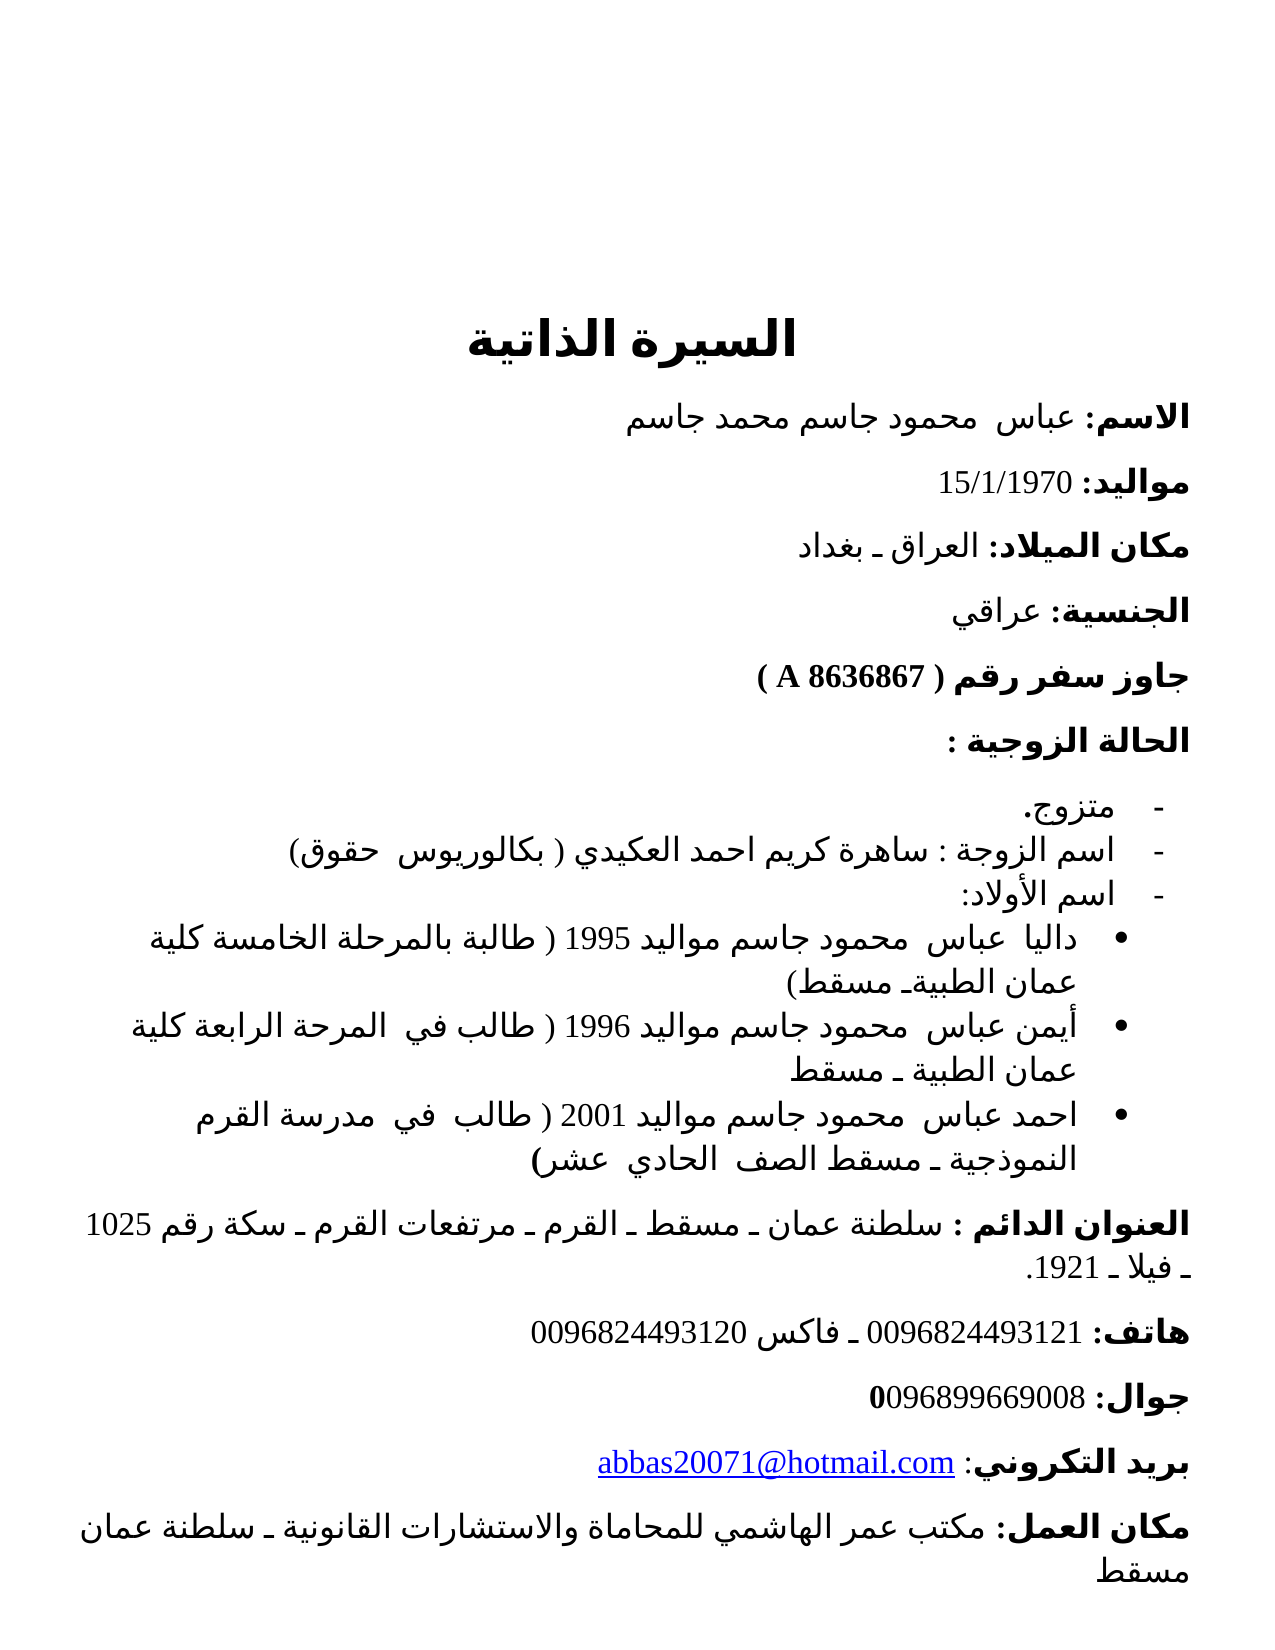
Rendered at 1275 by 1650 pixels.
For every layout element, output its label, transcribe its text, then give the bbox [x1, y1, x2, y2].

text الجنسية: عراقي [75, 592, 1191, 630]
text العنوان الدائم : سلطنة عمان ـ مسقط ـ القرم ـ مرتفعات القرم ـ سكة رقم 1025 ـ فيلا ـ 1921. [75, 1204, 1191, 1286]
text الاسم: عباس محمود جاسم محمد جاسم [75, 397, 1191, 435]
list داليا عباس محمود جاسم مواليد 1995 ( طالبة بالمرحلة الخامسة كلية عمان الطبيةـ مسقط) [75, 918, 1116, 1001]
text مكان الميلاد: العراق ـ بغداد [75, 527, 1191, 565]
list متزوج. [75, 786, 1153, 825]
list اسم الأولاد: [75, 874, 1153, 913]
text السيرة الذاتية [75, 310, 1191, 368]
text جاوز سفر رقم ( 8636867 A ) [75, 657, 1191, 695]
list احمد عباس محمود جاسم مواليد 2001 ( طالب في مدرسة القرم النموذجية ـ مسقط الصف الحادي عشر) [75, 1095, 1116, 1177]
text بريد التكروني: abbas20071@hotmail.com [75, 1442, 1191, 1481]
text مواليد: 15/1/1970 [75, 462, 1191, 500]
text هاتف: 0096824493121 ـ فاكس 0096824493120 [75, 1313, 1191, 1351]
text جوال: 0096899669008 [75, 1378, 1191, 1416]
list اسم الزوجة : ساهرة كريم احمد العكيدي ( بكالوريوس حقوق) [75, 830, 1153, 869]
text مكان العمل: مكتب عمر الهاشمي للمحاماة والاستشارات القانونية ـ سلطنة عمان مسقط [75, 1507, 1191, 1590]
text الحالة الزوجية : [75, 721, 1191, 760]
list أيمن عباس محمود جاسم مواليد 1996 ( طالب في المرحة الرابعة كلية عمان الطبية ـ مسقط [75, 1007, 1116, 1089]
